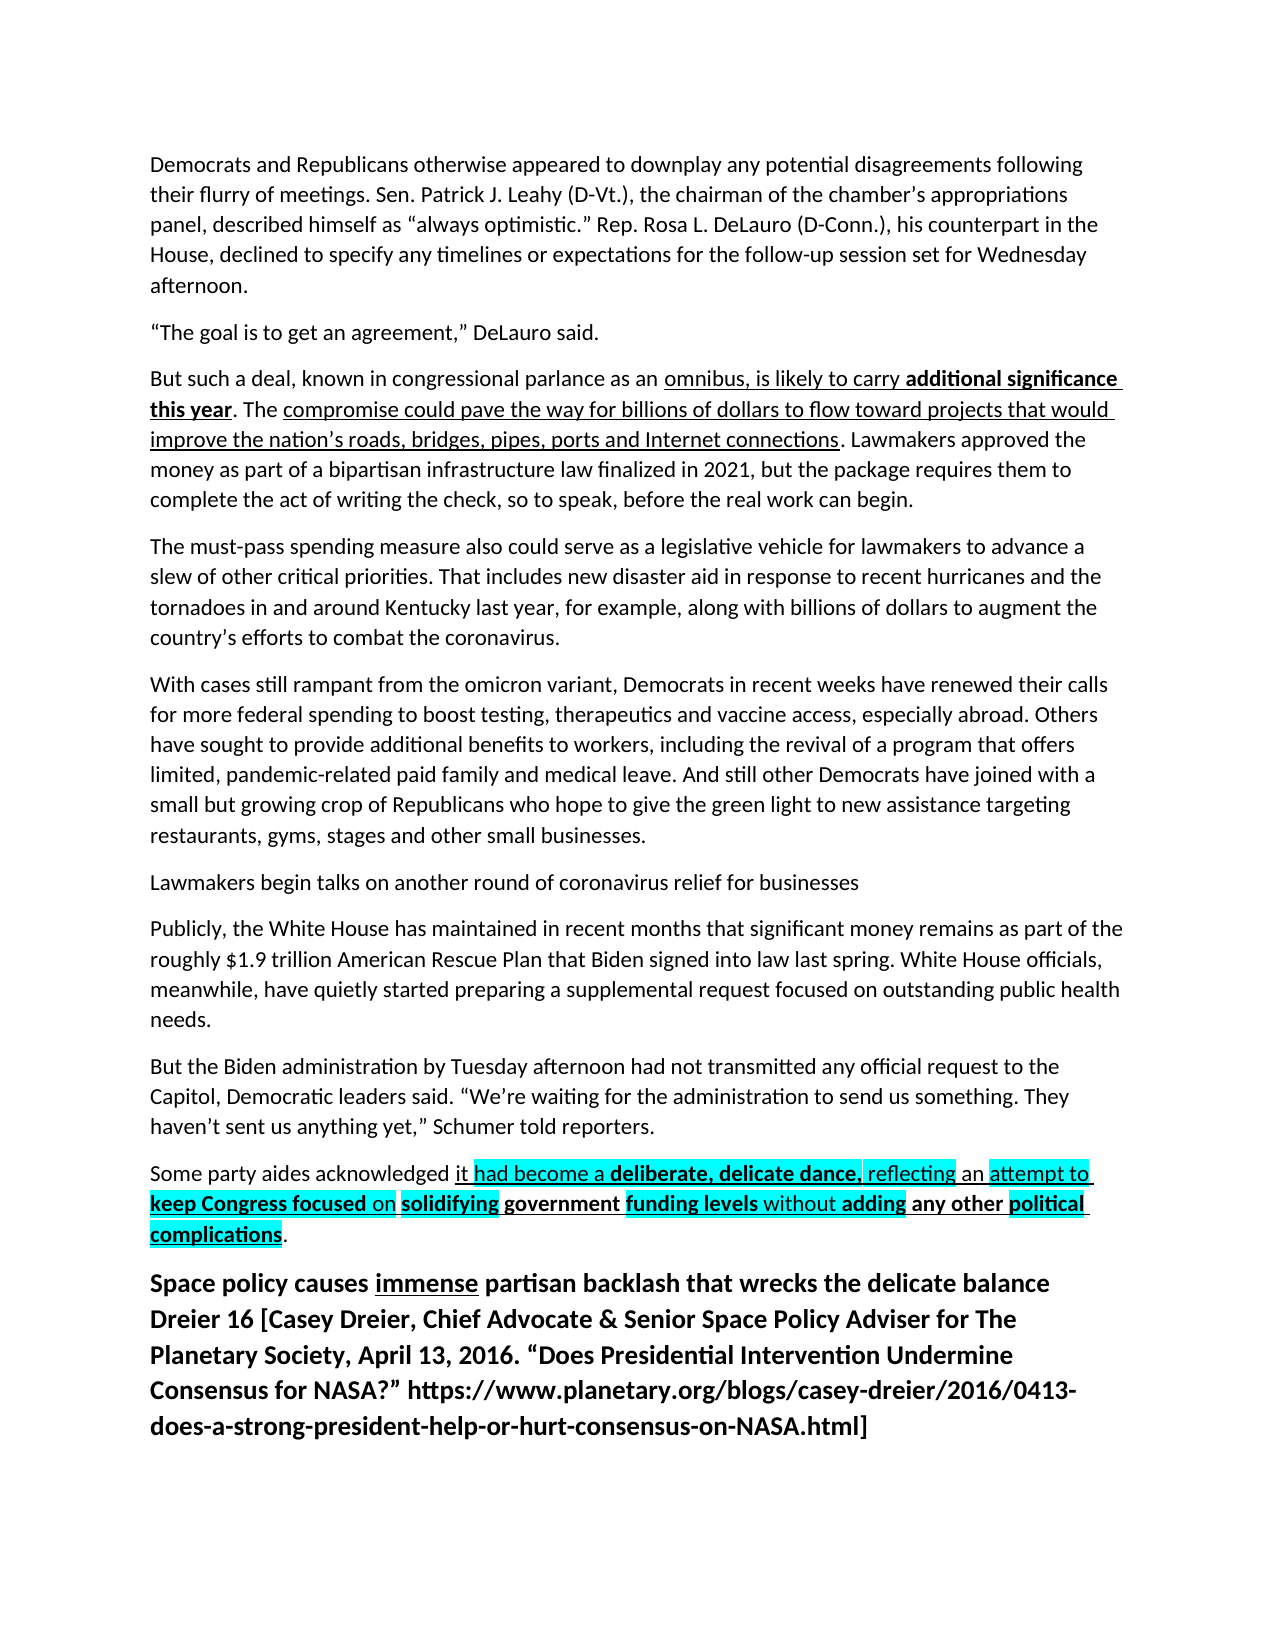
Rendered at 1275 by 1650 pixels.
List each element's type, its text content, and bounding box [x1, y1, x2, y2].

text With cases still rampant from the omicron variant, Democrats in recent weeks have renewed their calls for more federal spending to boost testing, therapeutics and vaccine access, especially abroad. Others have sought to provide additional benefits to workers, including the revival of a program that offers limited, pandemic-related paid family and medical leave. And still other Democrats have joined with a small but growing crop of Republicans who hope to give the green light to new assistance targeting restaurants, gyms, stages and other small businesses. [150, 670, 1125, 849]
text Some party aides acknowledged it had become a deliberate, delicate dance, reflecting an attempt to keep Congress focused on solidifying government funding levels without adding any other political complications. [150, 1159, 1125, 1248]
text Dreier 16 [Casey Dreier, Chief Advocate & Senior Space Policy Adviser for The Planetary Society, April 13, 2016. “Does Presidential Intervention Undermine Consensus for NASA?” https://www.planetary.org/blogs/casey-dreier/2016/0413-does-a-strong-president-help-or-hurt-consensus-on-NASA.html] [150, 1302, 1125, 1442]
subtitle Space policy causes immense partisan backlash that wrecks the delicate balance [150, 1267, 1125, 1300]
text “The goal is to get an agreement,” DeLauro said. [150, 318, 1125, 346]
text Lawmakers begin talks on another round of coronavirus relief for businesses [150, 868, 1125, 896]
text Publicly, the White House has maintained in recent months that significant money remains as part of the roughly $1.9 trillion American Rescue Plan that Biden signed into law last spring. White House officials, meanwhile, have quietly started preparing a supplemental request focused on outstanding public health needs. [150, 914, 1125, 1033]
text The must-pass spending measure also could serve as a legislative vehicle for lawmakers to advance a slew of other critical priorities. That includes new disaster aid in response to recent hurricanes and the tornadoes in and around Kentucky last year, for example, along with billions of dollars to augment the country’s efforts to combat the coronavirus. [150, 532, 1125, 651]
text But the Biden administration by Tuesday afternoon had not transmitted any official request to the Capitol, Democratic leaders said. “We’re waiting for the administration to send us something. They haven’t sent us anything yet,” Schumer told reporters. [150, 1052, 1125, 1141]
text But such a deal, known in congressional parlance as an omnibus, is likely to carry additional significance this year. The compromise could pave the way for billions of dollars to flow toward projects that would improve the nation’s roads, bridges, pipes, ports and Internet connections. Lawmakers approved the money as part of a bipartisan infrastructure law finalized in 2021, but the package requires them to complete the act of writing the check, so to speak, before the real work can begin. [150, 364, 1125, 513]
text Democrats and Republicans otherwise appeared to downplay any potential disagreements following their flurry of meetings. Sen. Patrick J. Leahy (D-Vt.), the chairman of the chamber’s appropriations panel, described himself as “always optimistic.” Rep. Rosa L. DeLauro (D-Conn.), his counterpart in the House, declined to specify any timelines or expectations for the follow-up session set for Wednesday afternoon. [150, 150, 1125, 299]
